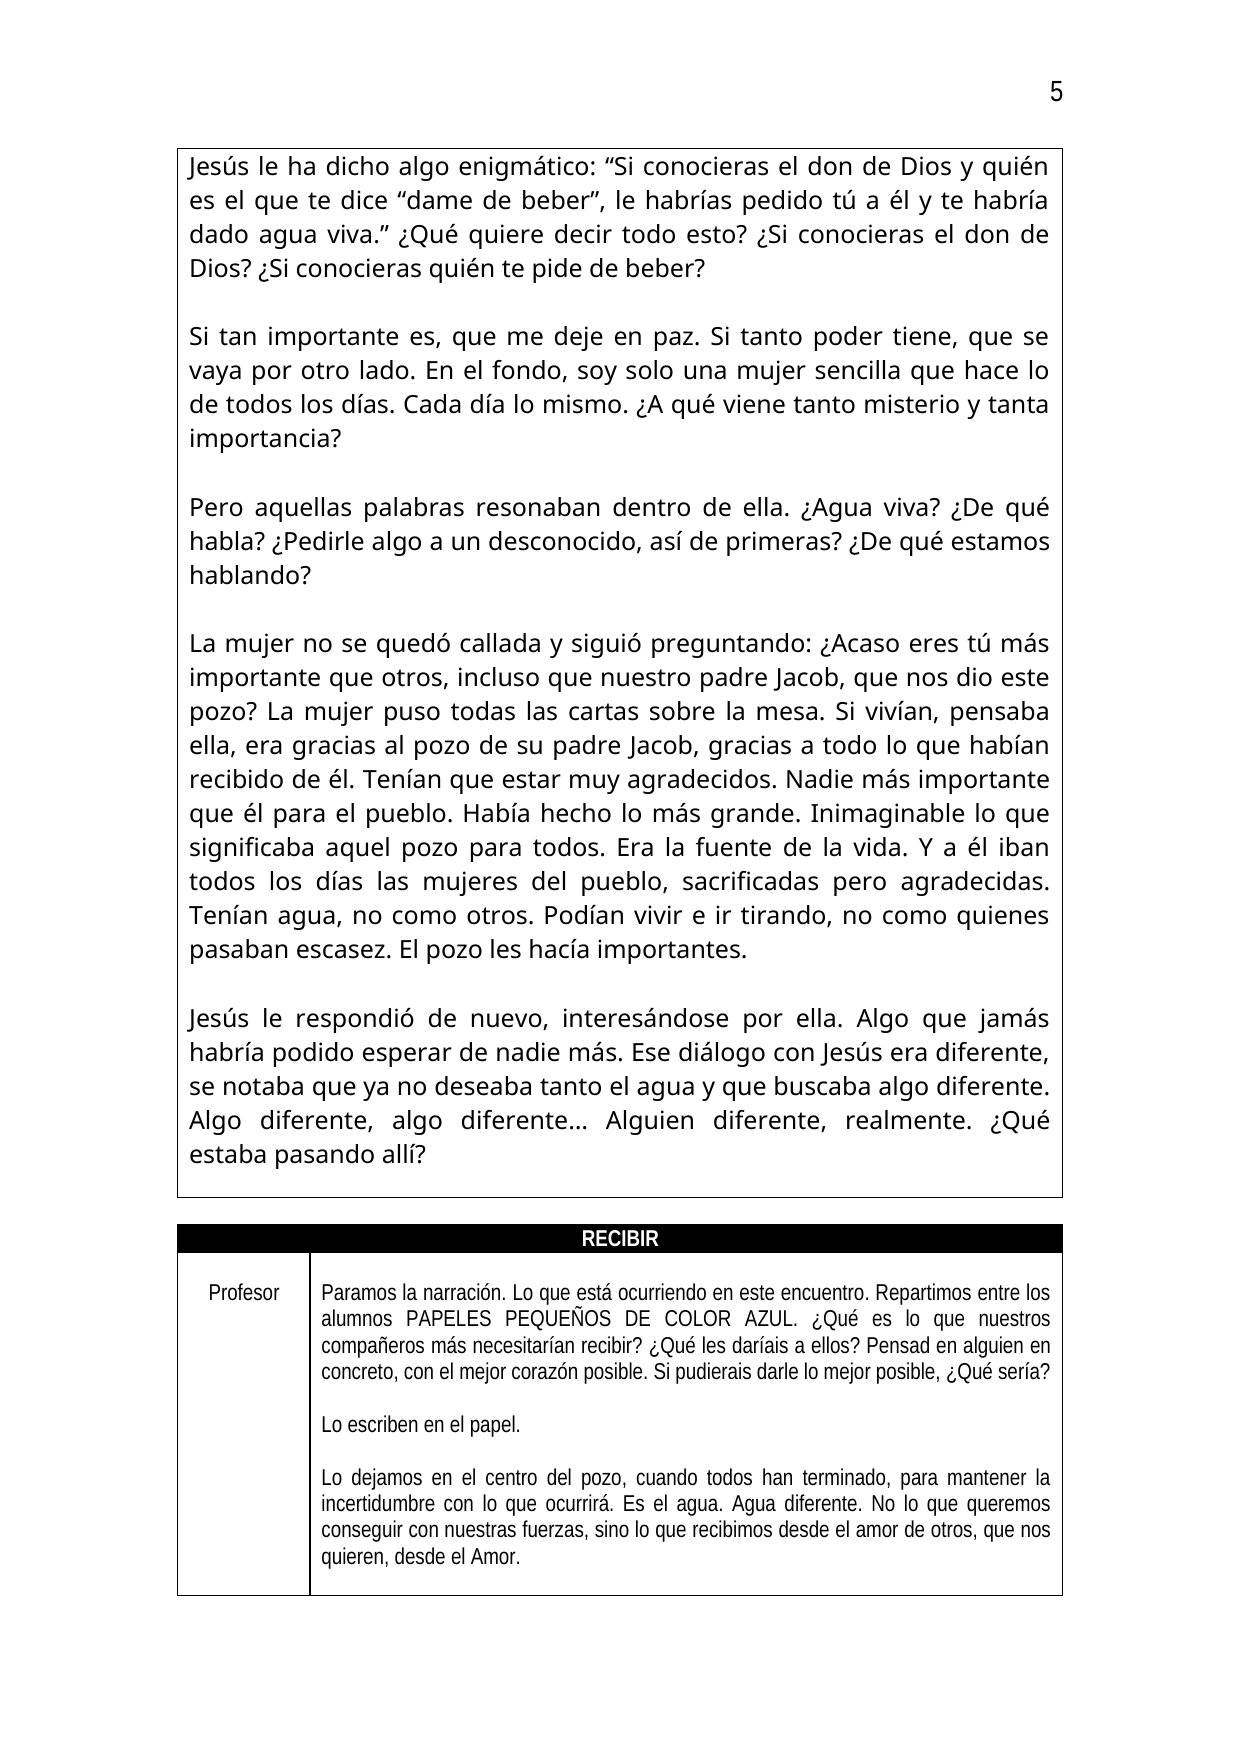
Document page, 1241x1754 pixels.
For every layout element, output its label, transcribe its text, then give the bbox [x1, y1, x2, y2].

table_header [178, 149, 1062, 1197]
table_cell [311, 1253, 1062, 1595]
table_header RECIBIR [178, 1225, 1062, 1252]
table_cell Profesor [178, 1253, 309, 1595]
